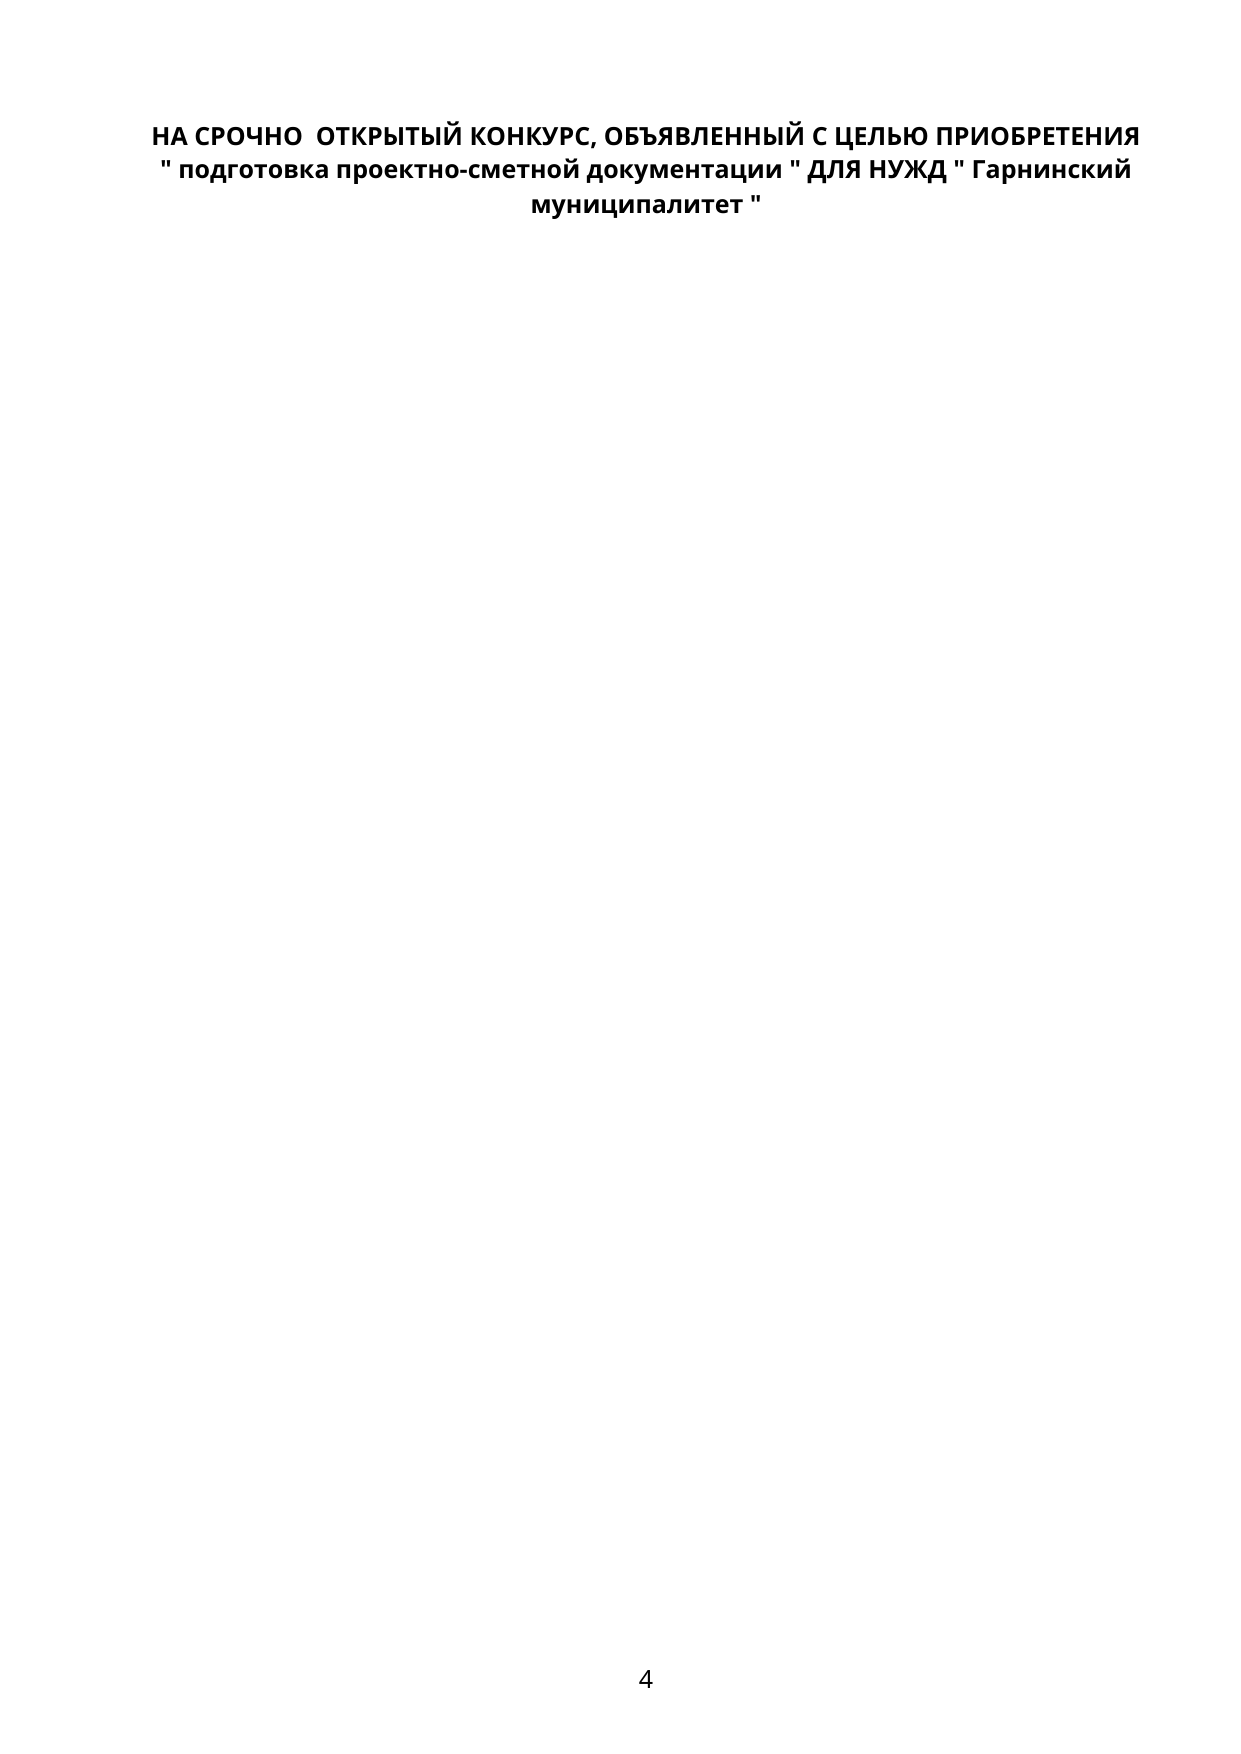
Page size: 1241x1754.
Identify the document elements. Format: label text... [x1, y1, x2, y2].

text НА СРОЧНО ОТКРЫТЫЙ КОНКУРС, ОБЪЯВЛЕННЫЙ С ЦЕЛЬЮ ПРИОБРЕТЕНИЯ " подготовка проектно-сметной документации " ДЛЯ НУЖД " Гарнинский муниципалитет " [148, 118, 1144, 220]
